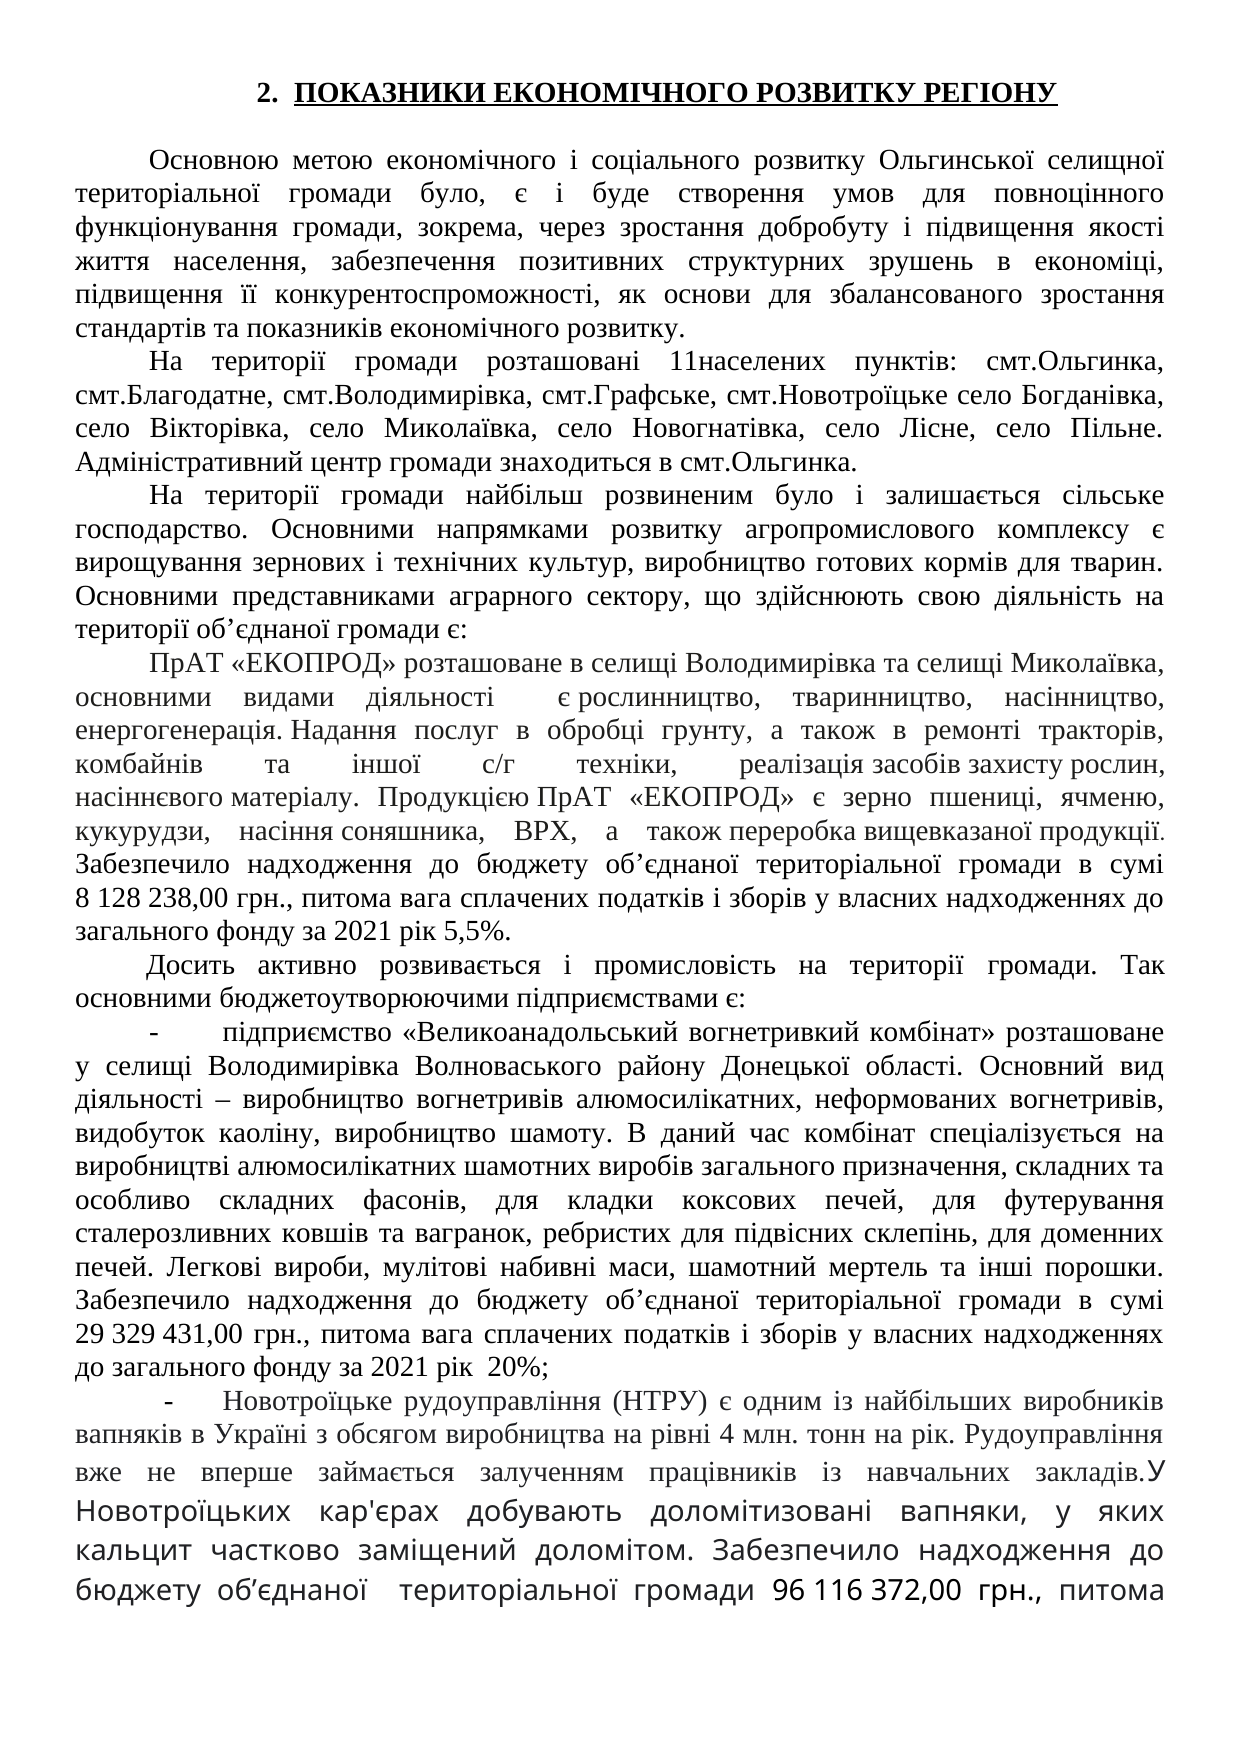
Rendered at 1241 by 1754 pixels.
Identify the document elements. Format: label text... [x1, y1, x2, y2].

text ПрАТ «ЕКОПРОД» розташоване в селищі Володимирівка та селищі Миколаївка, основними видами діяльності є рослинництво, тваринництво, насінництво, енергогенерація. Надання послуг в обробці грунту, а також в ремонті тракторів, комбайнів та іншої с/г техніки, реалізація засобів захисту рослин, насіннєвого матеріалу. Продукцією ПрАТ «ЕКОПРОД» є зерно пшениці, ячменю, кукурудзи, насіння соняшника, ВРХ, а також переробка вищевказаної продукції. Забезпечило надходження до бюджету об’єднаної територіальної громади в сумі 8 128 238,00 грн., питома вага сплачених податків і зборів у власних надходженнях до загального фонду за 2021 рік 5,5%. [75, 645, 1165, 947]
text Основною метою економічного і соціального розвитку Ольгинської селищної територіальної громади було, є і буде створення умов для повноцінного функціонування громади, зокрема, через зростання добробуту і підвищення якості життя населення, забезпечення позитивних структурних зрушень в економіці, підвищення її конкурентоспроможності, як основи для збалансованого зростання стандартів та показників економічного розвитку. [75, 142, 1165, 343]
text На території громади найбільш розвиненим було і залишається сільське господарство. Основними напрямками розвитку агропромислового комплексу є вирощування зернових і технічних культур, виробництво готових кормів для тварин. Основними представниками аграрного сектору, що здійснюють свою діяльність на території об’єднаної громади є: [75, 477, 1165, 645]
list підприємство «Великоанадольський вогнетривкий комбінат» розташоване у селищі Володимирівка Волноваського району Донецької області. Основний вид діяльності – виробництво вогнетривів алюмосилікатних, неформованих вогнетривів, видобуток каоліну, виробництво шамоту. В даний час комбінат спеціалізується на виробництві алюмосилікатних шамотних виробів загального призначення, складних та особливо складних фасонів, для кладки коксових печей, для футерування сталерозливних ковшів та вагранок, ребристих для підвісних склепінь, для доменних печей. Легкові вироби, мулітові набивні маси, шамотний мертель та інші порошки. Забезпечило надходження до бюджету об’єднаної територіальної громади в сумі 29 329 431,00 грн., питома вага сплачених податків і зборів у власних надходженнях до загального фонду за 2021 рік 20%; [75, 1014, 1165, 1383]
text На території громади розташовані 11населених пунктів: смт.Ольгинка, смт.Благодатне, смт.Володимирівка, смт.Графське, смт.Новотроїцьке село Богданівка, село Вікторівка, село Миколаївка, село Новогнатівка, село Лісне, село Пільне. Адміністративний центр громади знаходиться в смт.Ольгинка. [75, 343, 1165, 477]
list ПОКАЗНИКИ ЕКОНОМІЧНОГО РОЗВИТКУ РЕГІОНУ [149, 75, 1165, 108]
text Досить активно розвивається і промисловість на території громади. Так основними бюджетоутворюючими підприємствами є: [75, 947, 1165, 1014]
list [75, 1383, 1165, 1609]
